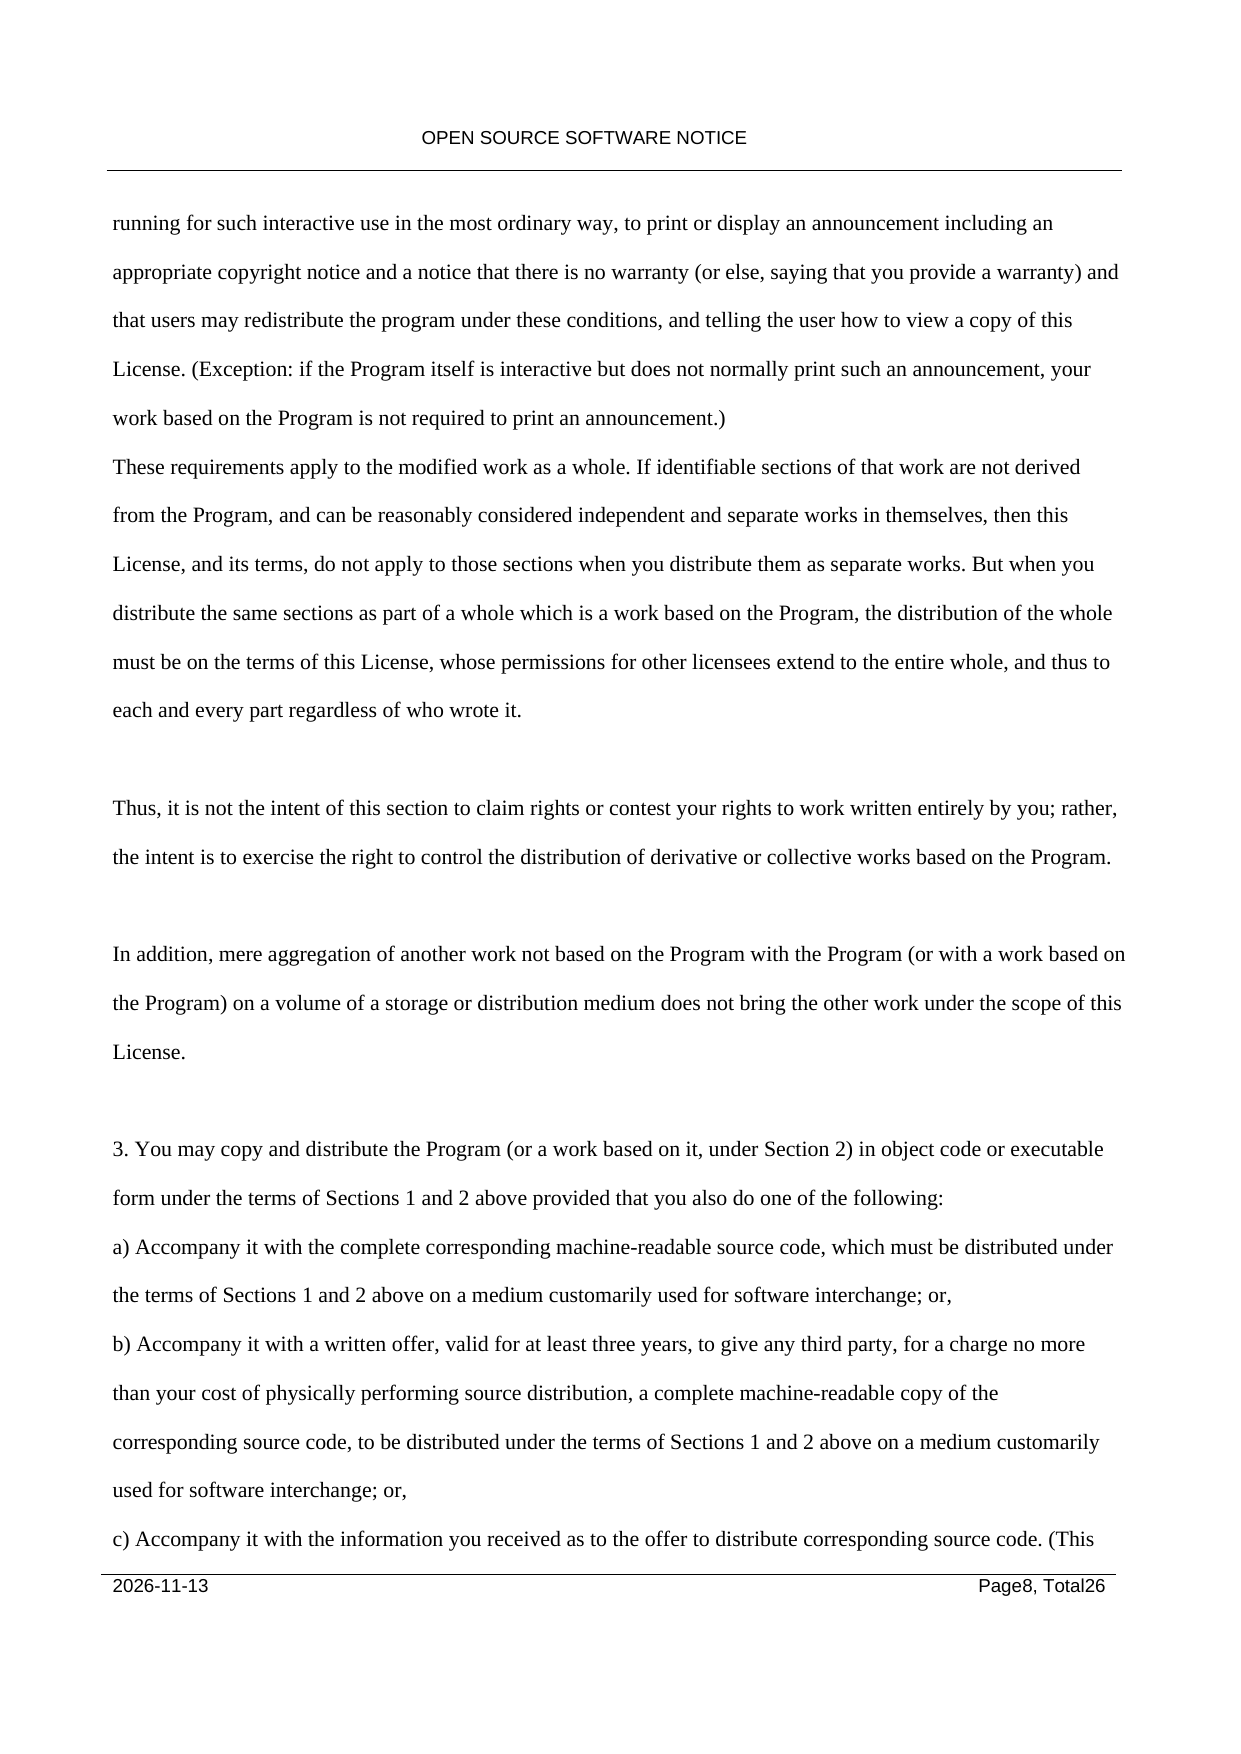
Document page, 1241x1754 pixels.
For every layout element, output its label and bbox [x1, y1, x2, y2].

text [112, 206, 1128, 1555]
